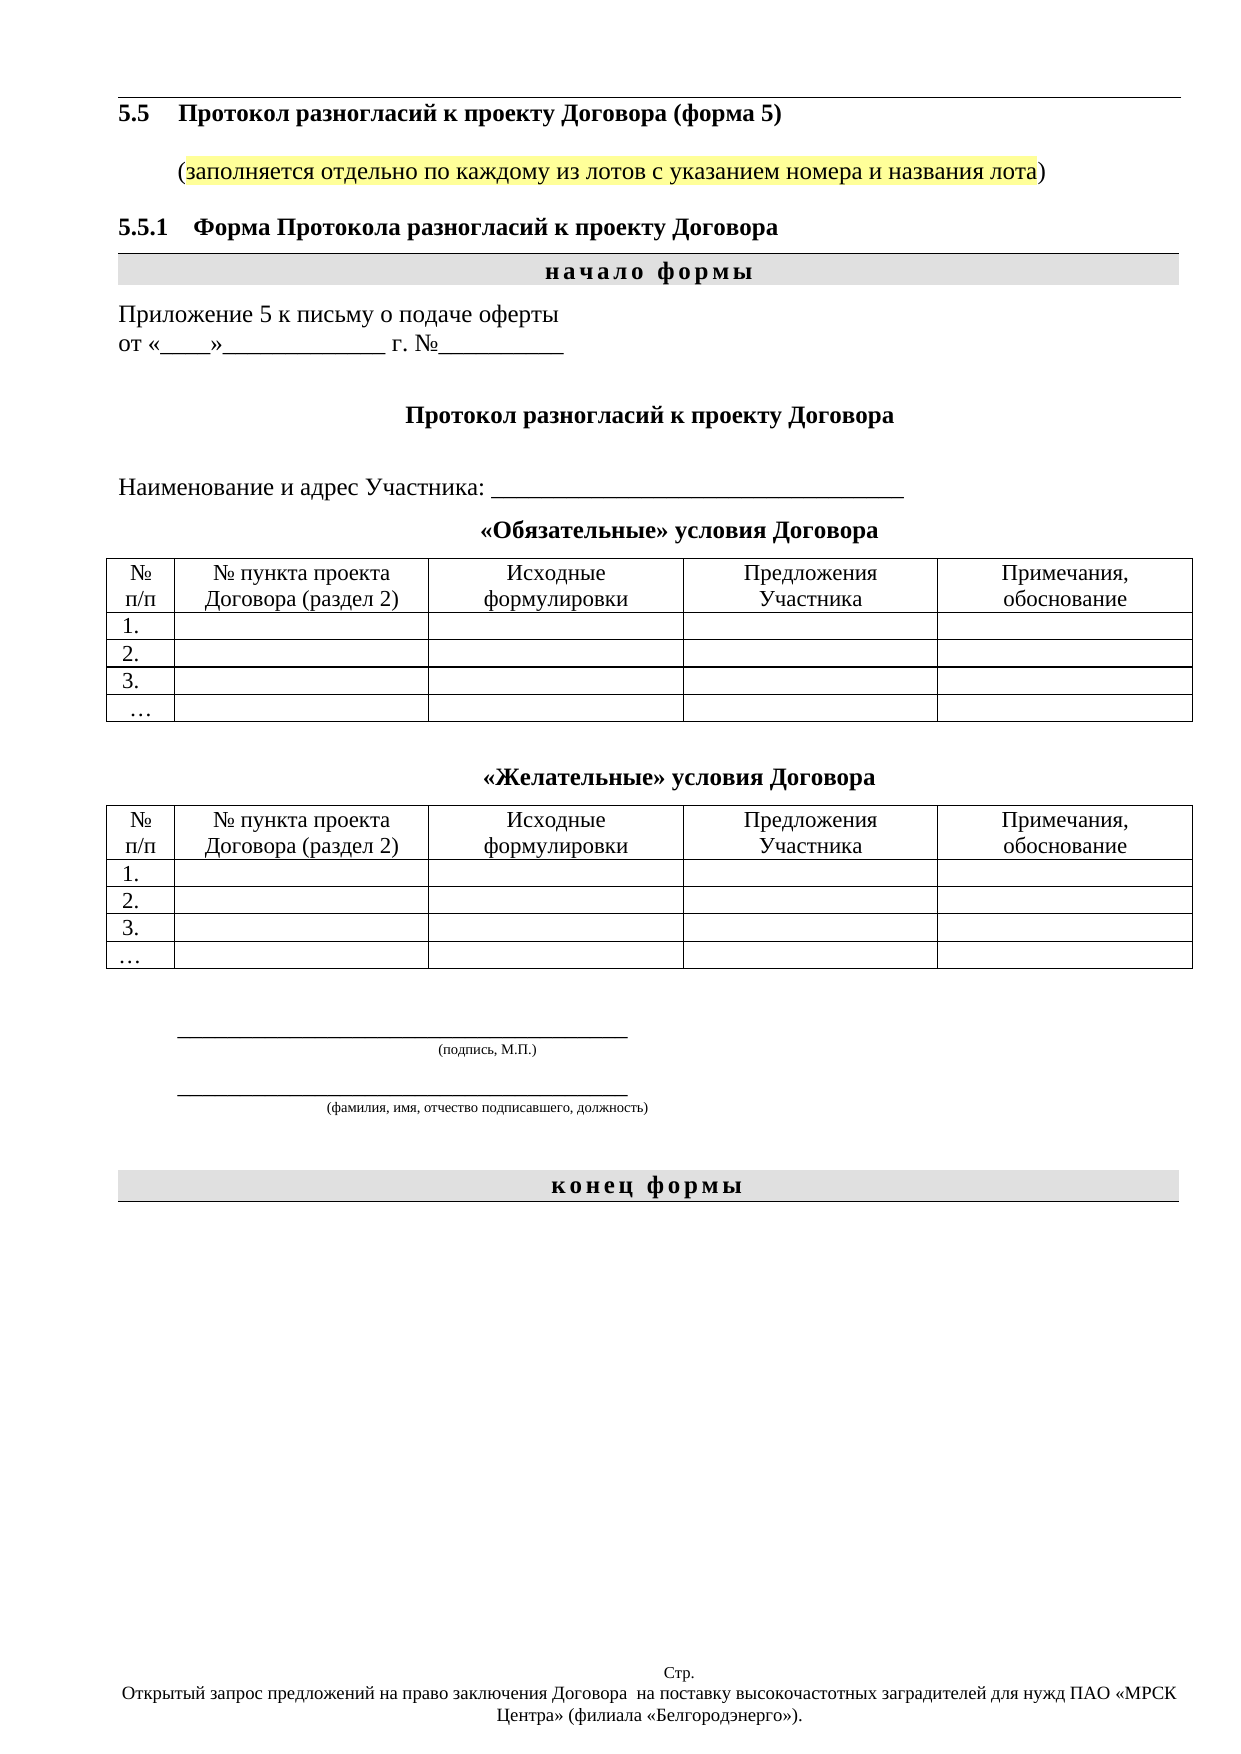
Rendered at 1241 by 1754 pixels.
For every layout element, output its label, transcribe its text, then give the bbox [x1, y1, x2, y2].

table_cell [107, 668, 174, 694]
table_cell [175, 668, 428, 694]
table_cell [107, 613, 174, 639]
table_header № п/п [107, 806, 174, 858]
table_cell [429, 914, 683, 941]
table_cell [429, 668, 683, 694]
table_cell [107, 887, 174, 913]
table_cell [107, 860, 174, 886]
table_cell [429, 640, 683, 666]
table_cell [938, 668, 1192, 694]
text ____________________________________ [118, 1070, 1181, 1098]
text «Обязательные» условия Договора [118, 515, 1181, 543]
table_cell [938, 613, 1192, 639]
table_cell [175, 887, 428, 913]
table_cell [684, 942, 937, 968]
table_header Примечания, обоснование [938, 559, 1192, 612]
subtitle Протокол разногласий к проекту Договора (форма 5) [118, 98, 1181, 127]
table_cell [107, 914, 174, 941]
table_cell [684, 695, 937, 721]
table_cell [938, 640, 1192, 666]
table_cell … [107, 942, 174, 968]
table_cell … [107, 695, 174, 721]
table_cell [429, 942, 683, 968]
table_header Предложения Участника [684, 559, 937, 612]
text (подпись, М.П.) [118, 1041, 797, 1070]
text конец формы [118, 1170, 1179, 1201]
table_cell [684, 887, 937, 913]
text Протокол разногласий к проекту Договора [118, 400, 1181, 428]
table_cell [684, 613, 937, 639]
table_cell [175, 914, 428, 941]
table_cell [429, 887, 683, 913]
table_cell [684, 914, 937, 941]
table_cell [684, 640, 937, 666]
table_cell [938, 860, 1192, 886]
text (фамилия, имя, отчество подписавшего, должность) [118, 1098, 797, 1127]
table_cell [175, 942, 428, 968]
subtitle Форма Протокола разногласий к проекту Договора [118, 212, 1181, 240]
table_cell [175, 695, 428, 721]
text начало формы [118, 254, 1179, 285]
table_header Предложения Участника [684, 806, 937, 858]
table_cell [938, 887, 1192, 913]
table_cell [175, 860, 428, 886]
table_cell [107, 640, 174, 666]
table_cell [175, 613, 428, 639]
table_header Исходные формулировки [429, 559, 683, 612]
text Наименование и адрес Участника: _________________________________ [118, 472, 1181, 500]
table_cell [938, 942, 1192, 968]
table_cell [684, 668, 937, 694]
table_cell [175, 640, 428, 666]
table_cell [684, 860, 937, 886]
table_header № п/п [107, 559, 174, 612]
table_cell [938, 914, 1192, 941]
table_header Примечания, обоснование [938, 806, 1192, 858]
text ____________________________________ [118, 1012, 1181, 1041]
table_cell [938, 695, 1192, 721]
table_cell [429, 695, 683, 721]
text «Желательные» условия Договора [118, 762, 1181, 790]
table_header Исходные формулировки [429, 806, 683, 858]
table_cell [429, 613, 683, 639]
table_cell [429, 860, 683, 886]
text Приложение 5 к письму о подаче оферты от «____»_____________ г. №__________ [118, 299, 1181, 357]
